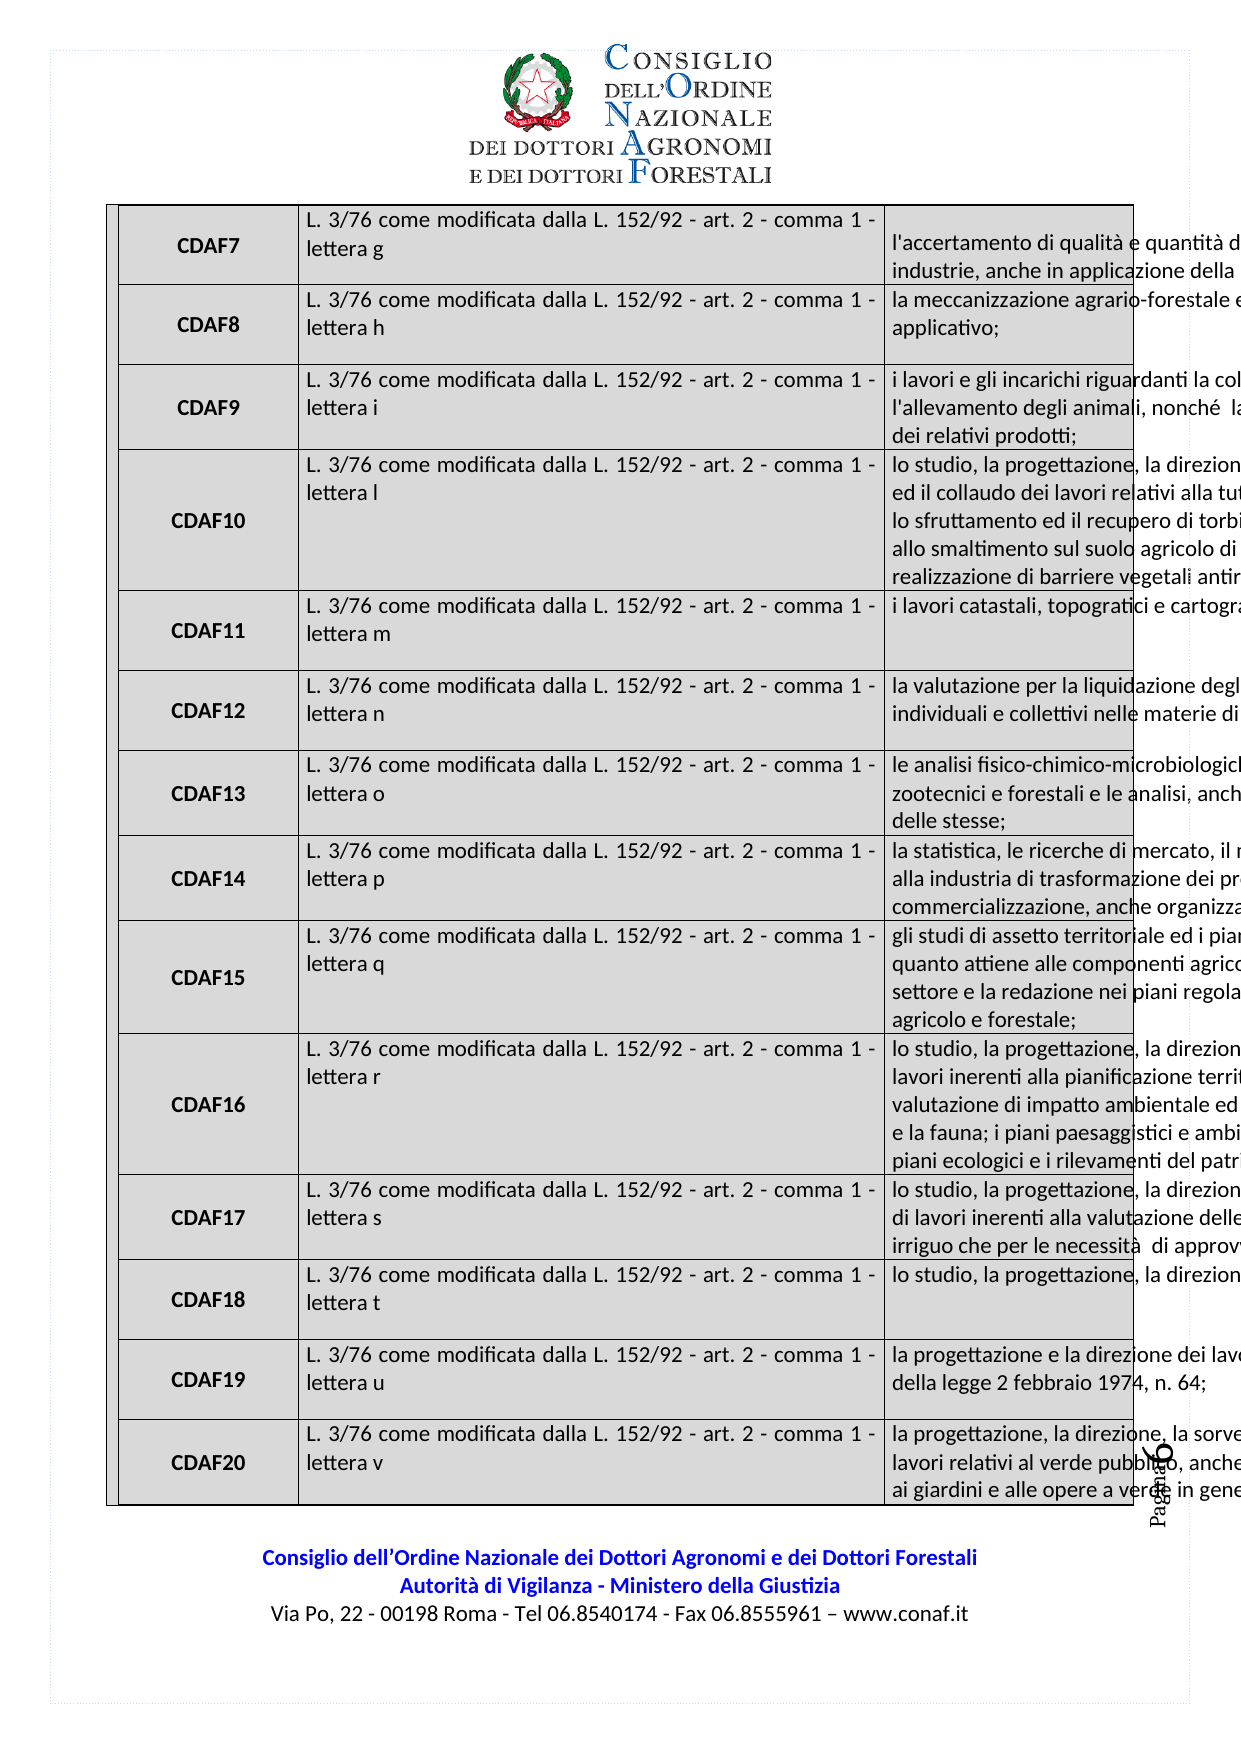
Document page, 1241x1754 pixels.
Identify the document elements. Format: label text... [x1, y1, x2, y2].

table_header Competenze [299, 1260, 884, 1339]
table_header Competenze [885, 1175, 1133, 1259]
table_header Competenze [299, 1420, 884, 1504]
picture [469, 44, 772, 183]
table_header Competenze [299, 285, 884, 364]
table_header Competenze [885, 285, 1133, 364]
table_header Competenze [885, 671, 1133, 750]
table_header Competenze [885, 206, 1133, 284]
table_header Competenze [885, 921, 1133, 1033]
table_header Competenze [119, 671, 298, 750]
table_header Competenze [885, 1034, 1133, 1174]
table_header Competenze [299, 450, 884, 590]
table_header Competenze [885, 1340, 1133, 1419]
table_header Competenze [885, 450, 1133, 590]
table_header Competenze [885, 836, 1133, 920]
table_header Competenze [119, 206, 298, 284]
table_header Competenze [119, 1340, 298, 1419]
table_header Competenze [299, 1175, 884, 1259]
table_header Competenze [885, 1260, 1133, 1339]
table_header Competenze [119, 1175, 298, 1259]
table_header Competenze [885, 365, 1133, 449]
table_header Competenze [119, 285, 298, 364]
table_header Competenze [299, 671, 884, 750]
table_header Competenze [119, 450, 298, 590]
table_header Competenze [119, 1034, 298, 1174]
table_header Competenze [119, 836, 298, 920]
table_header Competenze [119, 1420, 298, 1504]
table_header Competenze [299, 751, 884, 835]
table_header Competenze [299, 836, 884, 920]
table_header Competenze [299, 1340, 884, 1419]
table_header Competenze [885, 1420, 1133, 1504]
table_header Competenze [299, 591, 884, 670]
table_header Competenze [299, 1034, 884, 1174]
table_header Competenze [119, 365, 298, 449]
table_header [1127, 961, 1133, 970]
table_header Competenze [299, 921, 884, 1033]
table_header Competenze [885, 591, 1133, 670]
table_header Competenze [119, 751, 298, 835]
table_header Competenze [885, 751, 1133, 835]
table_header Competenze [299, 206, 884, 284]
table_header Competenze [119, 1260, 298, 1339]
table_header Competenze [119, 921, 298, 1033]
table_header Competenze [299, 365, 884, 449]
table_header Competenze [119, 591, 298, 670]
